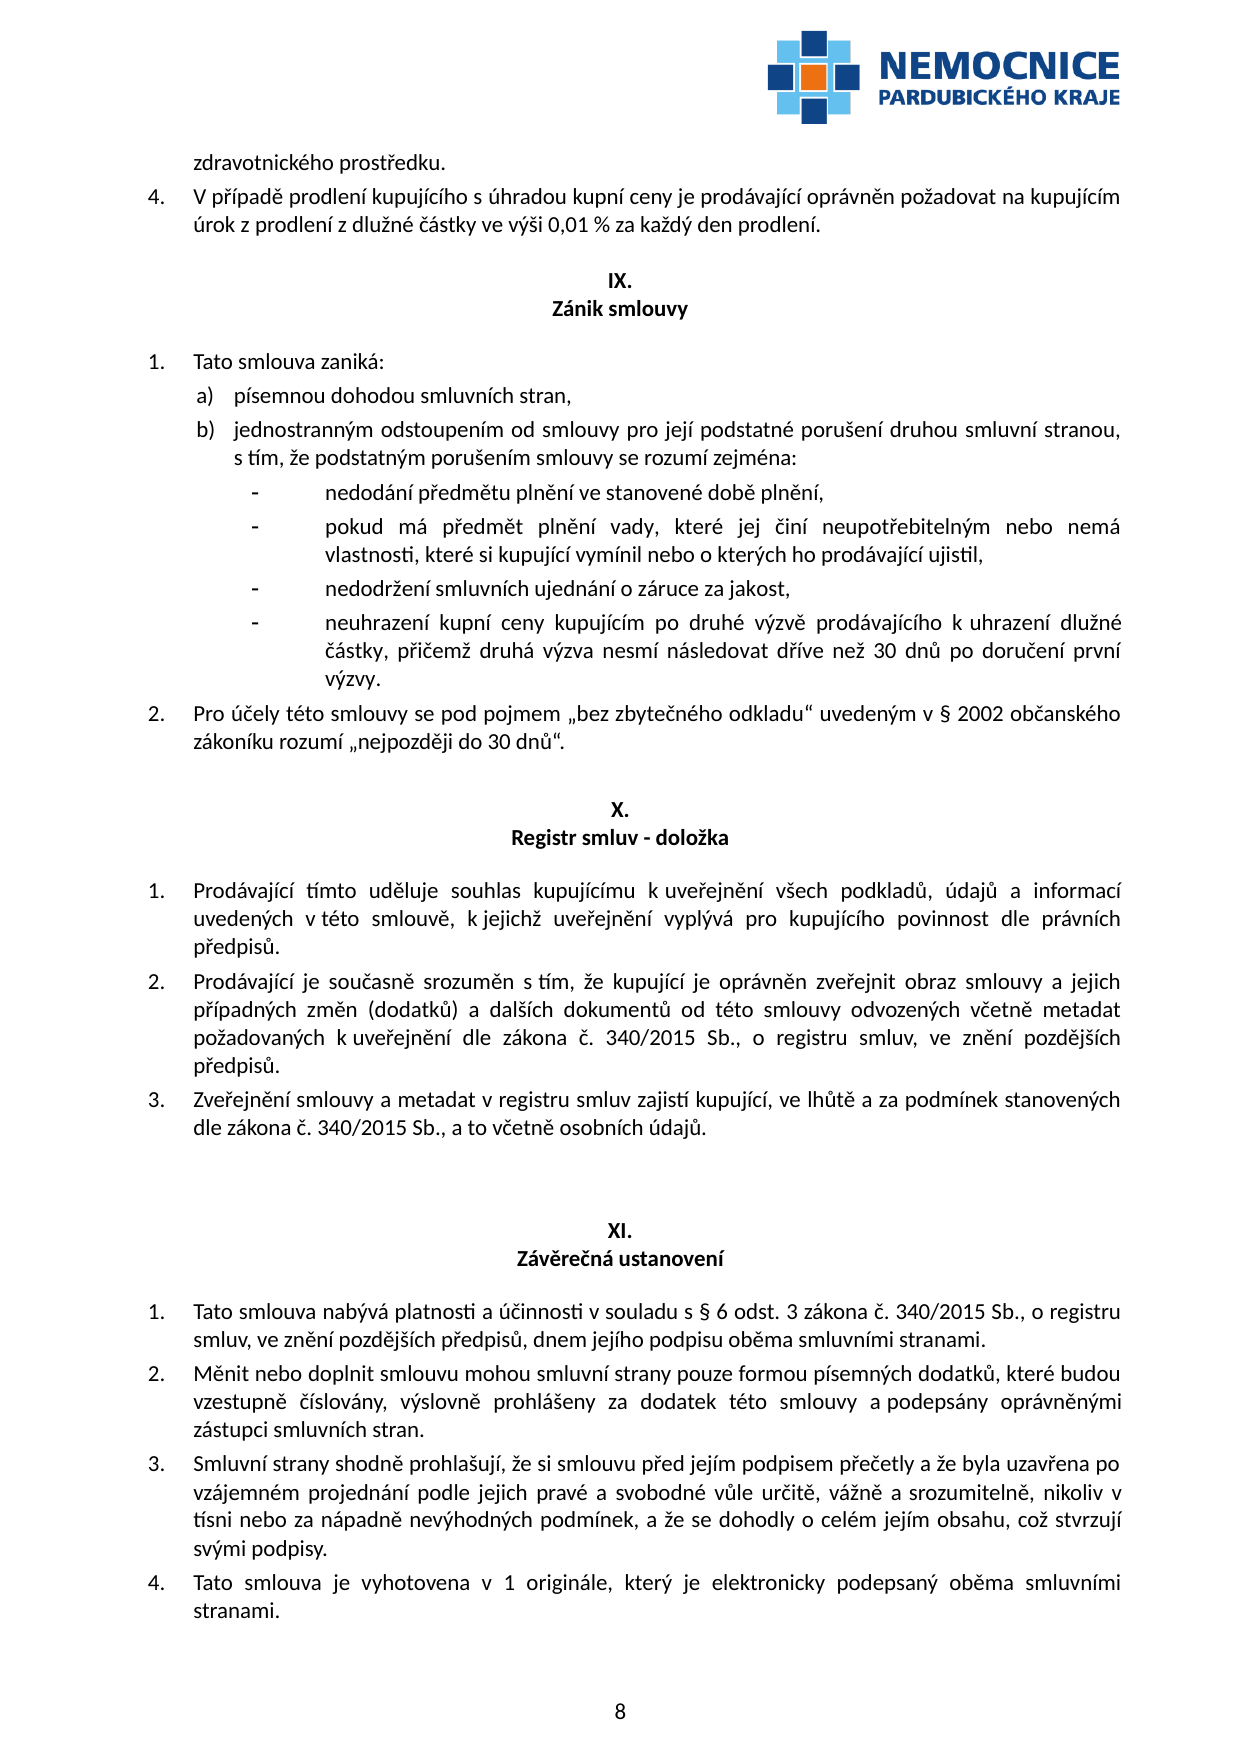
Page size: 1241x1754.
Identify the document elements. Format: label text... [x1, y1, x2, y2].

list pokud má předmět plnění vady, které jej činí neupotřebitelným nebo nemá vlastnosti, které si kupující vymínil nebo o kterých ho prodávající ujistil, [251, 512, 1122, 568]
list Smluvní strany shodně prohlašují, že si smlouvu před jejím podpisem přečetly a že byla uzavřena po vzájemném projednání podle jejich pravé a svobodné vůle určitě, vážně a srozumitelně, nikoliv v tísni nebo za nápadně nevýhodných podmínek, a že se dohodly o celém jejím obsahu, což stvrzují svými podpisy. [148, 1449, 1122, 1562]
text IX. [118, 266, 1122, 294]
picture [766, 29, 1120, 125]
list nedodání předmětu plnění ve stanovené době plnění, [251, 478, 1122, 506]
list Prodávající je současně srozuměn s tím, že kupující je oprávněn zveřejnit obraz smlouvy a jejich případných změn (dodatků) a dalších dokumentů od této smlouvy odvozených včetně metadat požadovaných k uveřejnění dle zákona č. 340/2015 Sb., o registru smluv, ve znění pozdějších předpisů. [148, 967, 1122, 1079]
text Registr smluv - doložka [118, 823, 1122, 851]
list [148, 148, 1122, 176]
list Zveřejnění smlouvy a metadat v registru smluv zajistí kupující, ve lhůtě a za podmínek stanovených dle zákona č. 340/2015 Sb., a to včetně osobních údajů. [148, 1085, 1122, 1141]
list Prodávající tímto uděluje souhlas kupujícímu k uveřejnění všech podkladů, údajů a informací uvedených v této smlouvě, k jejichž uveřejnění vyplývá pro kupujícího povinnost dle právních předpisů. [148, 876, 1122, 961]
list Měnit nebo doplnit smlouvu mohou smluvní strany pouze formou písemných dodatků, které budou vzestupně číslovány, výslovně prohlášeny za dodatek této smlouvy a podepsány oprávněnými zástupci smluvních stran. [148, 1359, 1122, 1443]
list Tato smlouva zaniká: [148, 347, 1122, 375]
text XI. [118, 1216, 1122, 1244]
text X. [118, 795, 1122, 823]
text Zánik smlouvy [118, 294, 1122, 322]
text Závěrečná ustanovení [118, 1244, 1122, 1272]
list neuhrazení kupní ceny kupujícím po druhé výzvě prodávajícího k uhrazení dlužné částky, přičemž druhá výzva nesmí následovat dříve než 30 dnů po doručení první výzvy. [251, 608, 1122, 693]
list Tato smlouva nabývá platnosti a účinnosti v souladu s § 6 odst. 3 zákona č. 340/2015 Sb., o registru smluv, ve znění pozdějších předpisů, dnem jejího podpisu oběma smluvními stranami. [148, 1297, 1122, 1353]
list Pro účely této smlouvy se pod pojmem „bez zbytečného odkladu“ uvedeným v § 2002 občanského zákoníku rozumí „nejpozději do 30 dnů“. [148, 699, 1122, 755]
list písemnou dohodou smluvních stran, [196, 381, 1122, 409]
list jednostranným odstoupením od smlouvy pro její podstatné porušení druhou smluvní stranou, s tím, že podstatným porušením smlouvy se rozumí zejména: [196, 415, 1122, 471]
list V případě prodlení kupujícího s úhradou kupní ceny je prodávající oprávněn požadovat na kupujícím úrok z prodlení z dlužné částky ve výši 0,01 % za každý den prodlení. [148, 182, 1122, 238]
list Tato smlouva je vyhotovena v 1 originále, který je elektronicky podepsaný oběma smluvními stranami. [148, 1568, 1122, 1624]
list nedodržení smluvních ujednání o záruce za jakost, [251, 574, 1122, 602]
